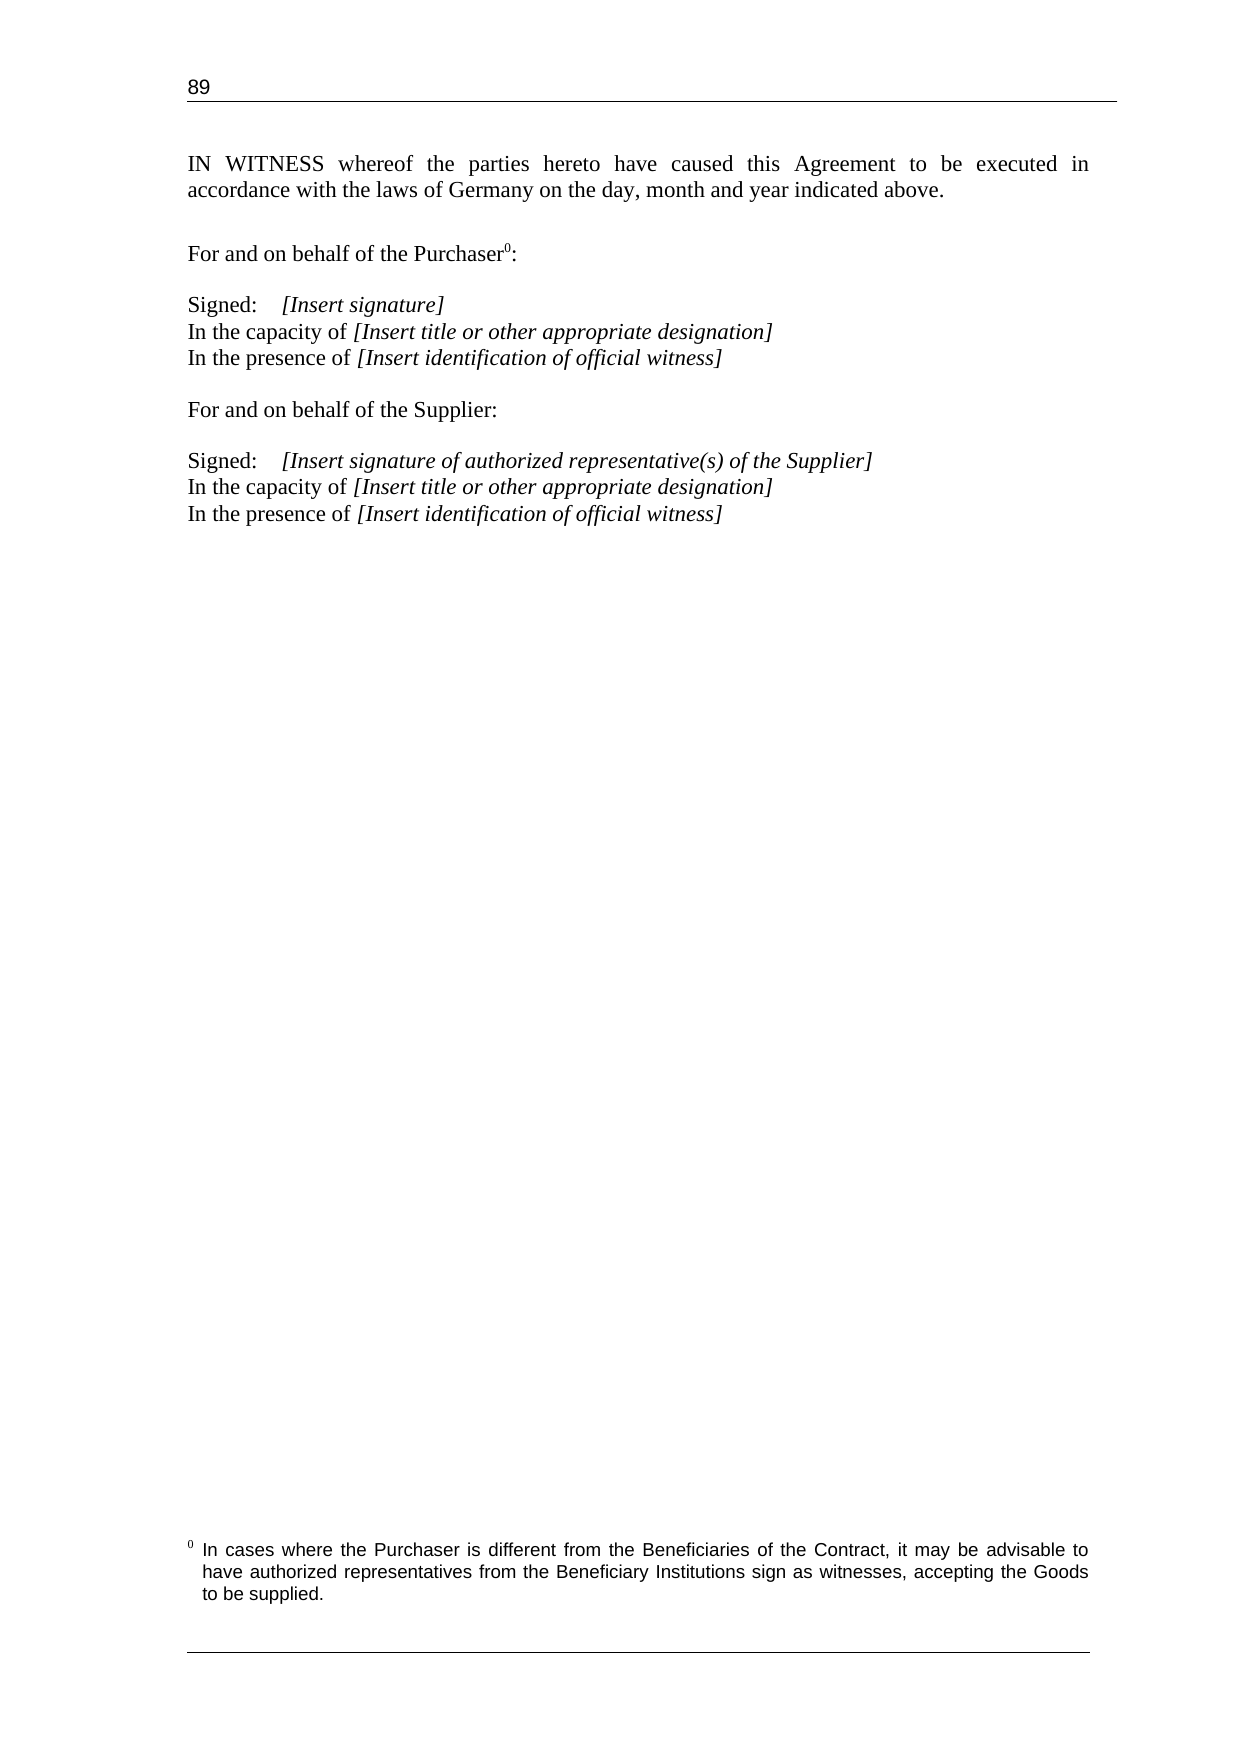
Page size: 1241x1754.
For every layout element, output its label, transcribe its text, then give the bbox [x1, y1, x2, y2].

text IN WITNESS whereof the parties hereto have caused this Agreement to be executed in accordance with the laws of Germany on the day, month and year indicated above. [187, 150, 1090, 203]
text In the presence of [Insert identification of official witness] [187, 500, 1090, 526]
text For and on behalf of the Supplier: [187, 396, 1090, 422]
text In the capacity of [Insert title or other appropriate designation] [187, 473, 1090, 500]
text Signed: [Insert signature] [187, 292, 1090, 318]
text Signed: [Insert signature of authorized representative(s) of the Supplier] [187, 447, 1090, 473]
text In the presence of [Insert identification of official witness] [187, 344, 1090, 371]
text In the capacity of [Insert title or other appropriate designation] [187, 318, 1090, 344]
text For and on behalf of the Purchaser: [187, 240, 1090, 267]
